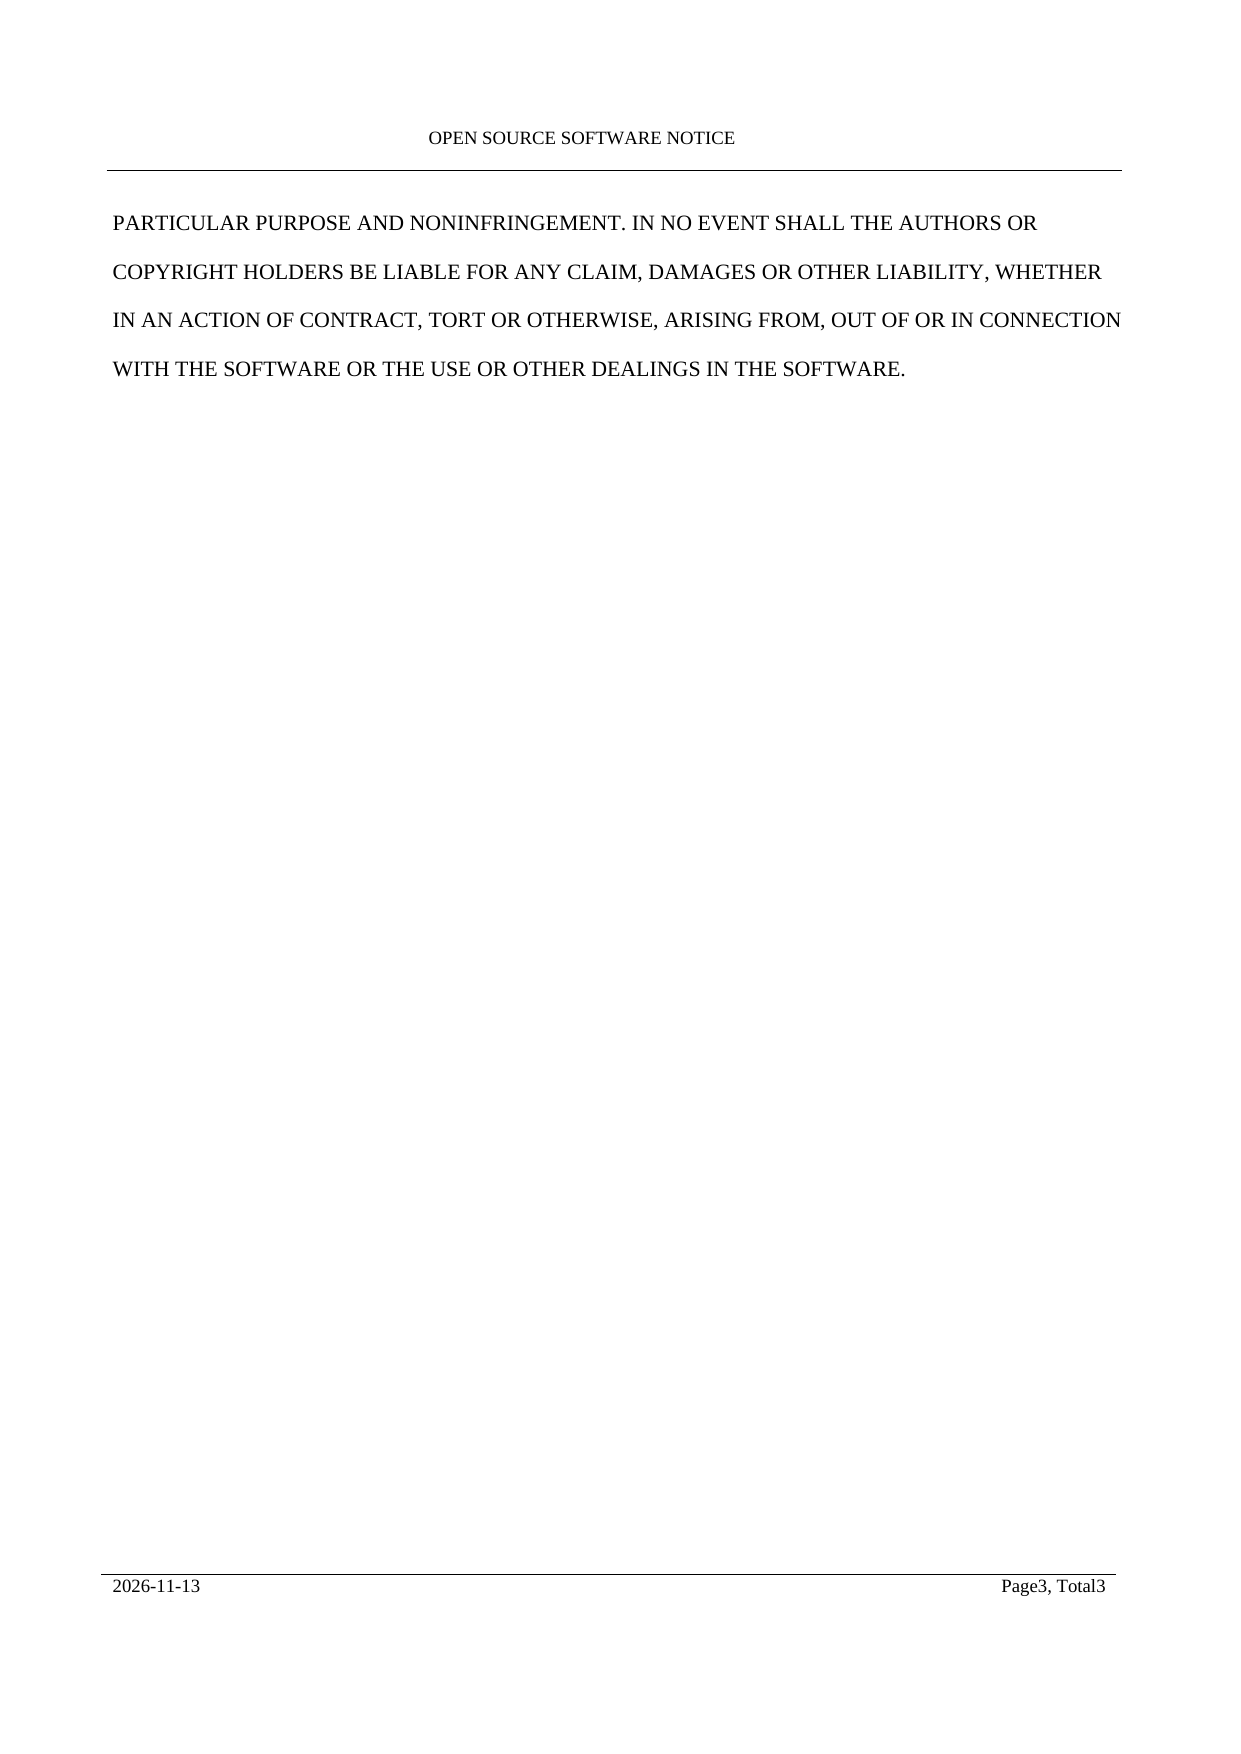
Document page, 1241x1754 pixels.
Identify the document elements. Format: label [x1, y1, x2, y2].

text [112, 206, 1128, 385]
